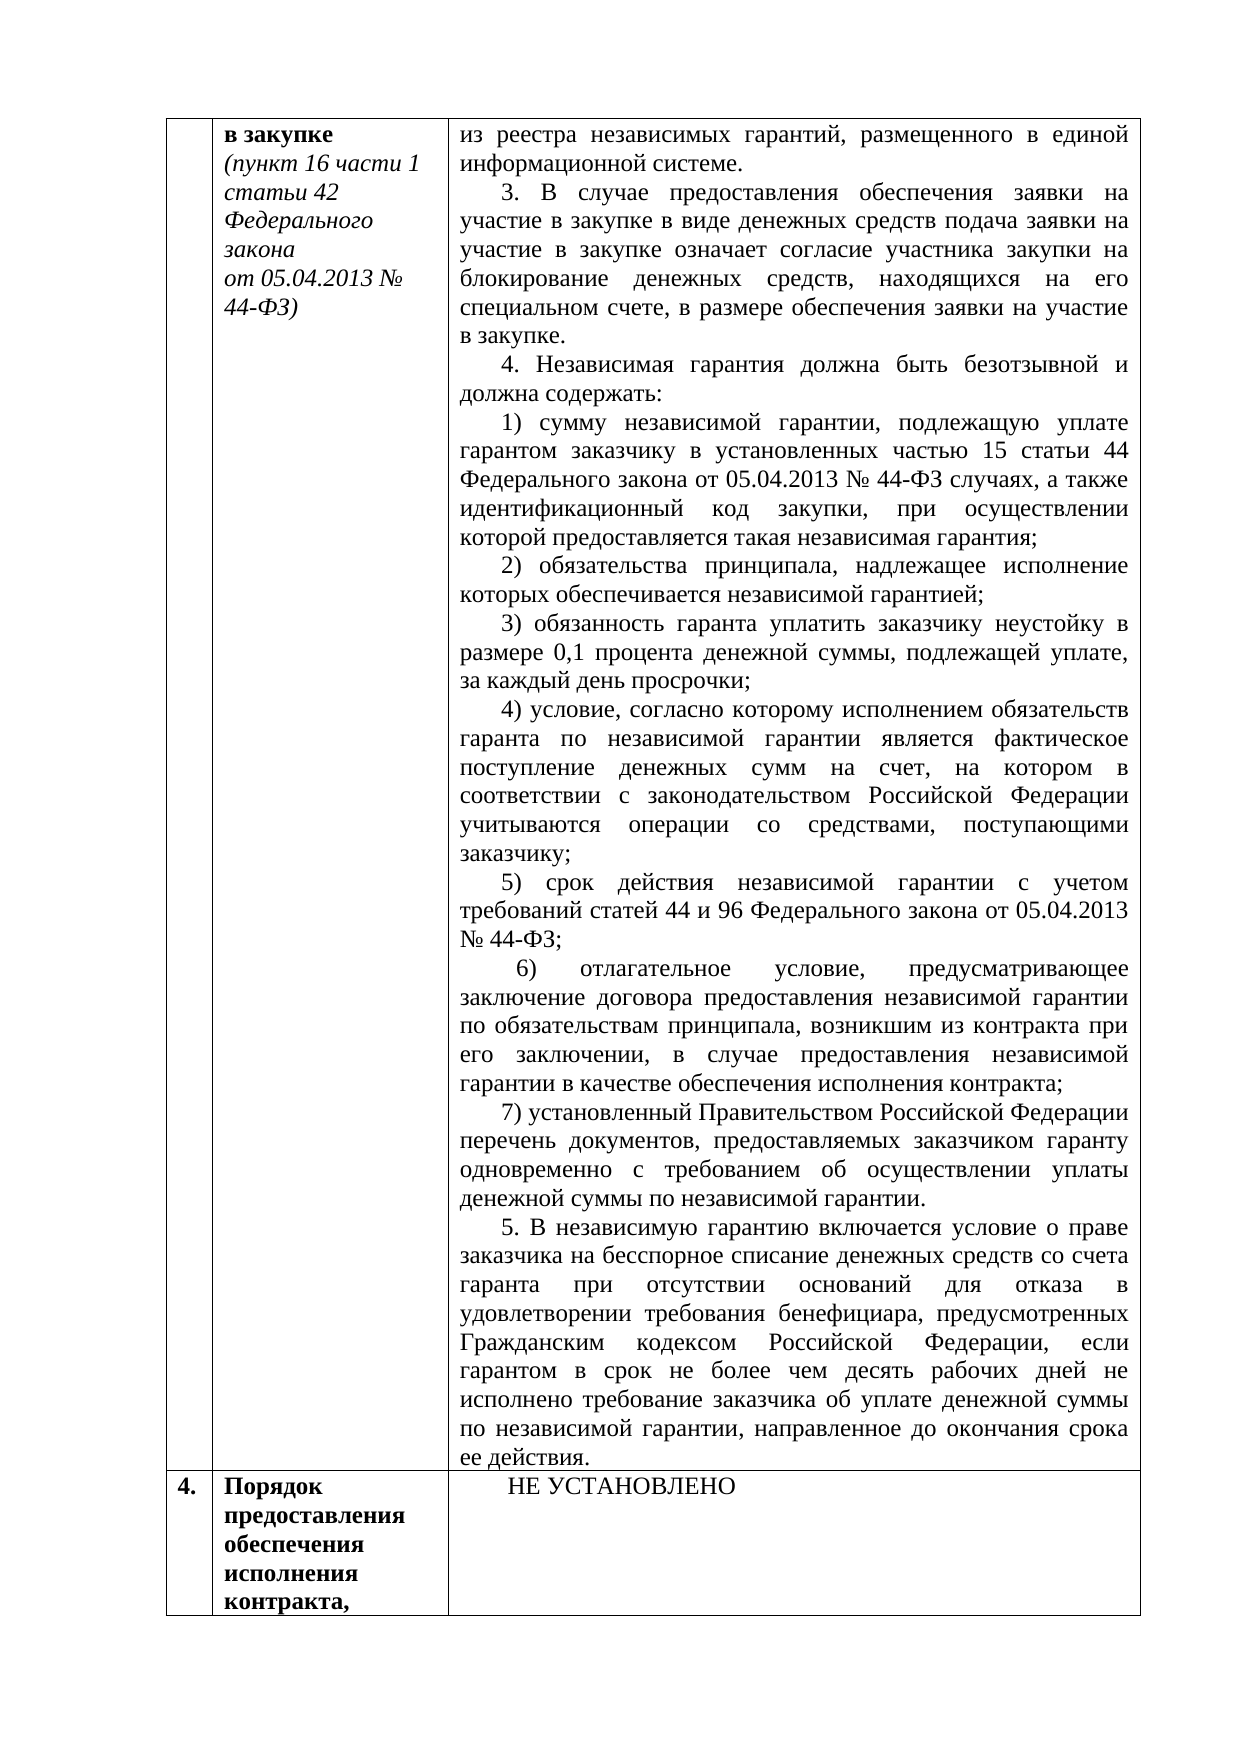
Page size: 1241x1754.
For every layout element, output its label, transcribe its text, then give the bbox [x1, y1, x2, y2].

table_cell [213, 1471, 448, 1615]
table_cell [449, 119, 1140, 1470]
table_cell НЕ УСТАНОВЛЕНО [449, 1471, 1140, 1615]
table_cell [213, 119, 448, 1470]
table_cell [167, 1471, 212, 1615]
table_cell [167, 119, 212, 1470]
